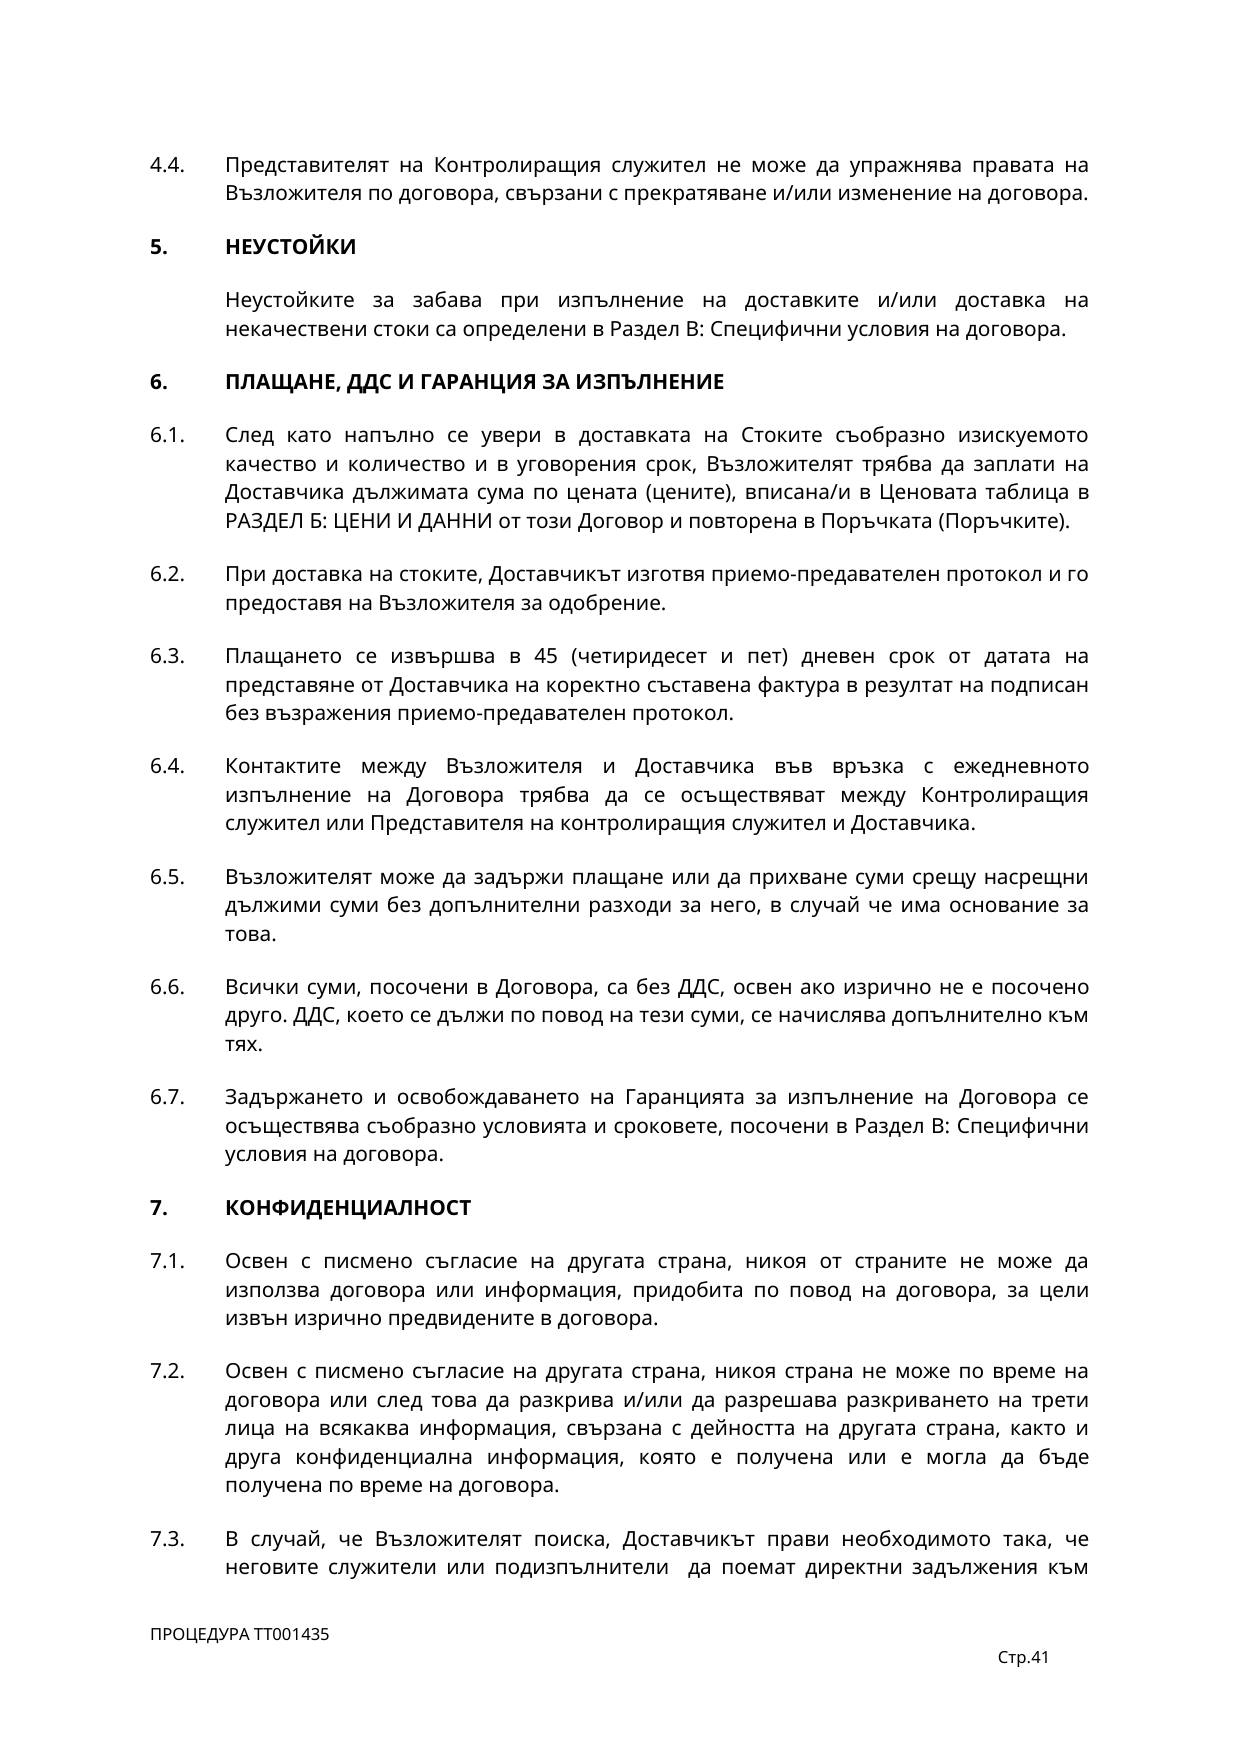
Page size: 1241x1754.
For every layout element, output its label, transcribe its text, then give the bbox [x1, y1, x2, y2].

list НЕУСТОЙКИ [150, 232, 1090, 260]
list ПЛАЩАНЕ, ДДС И ГАРАНЦИЯ ЗА ИЗПЪЛНЕНИЕ [150, 367, 1090, 396]
list При доставка на стоките, Доставчикът изготвя приемо-предавателен протокол и го предоставя на Възложителя за одобрение. [150, 559, 1090, 616]
list Възложителят може да задържи плащане или да прихване суми срещу насрещни дължими суми без допълнителни разходи за него, в случай че има основание за това. [150, 862, 1090, 947]
list Освен с писмено съгласие на другата страна, никоя страна не може по време на договора или след това да разкрива и/или да разрешава разкриването на трети лица на всякаква информация, свързана с дейността на другата страна, както и друга конфиденциална информация, която е получена или е могла да бъде получена по време на договора. [150, 1357, 1090, 1499]
list Контактите между Възложителя и Доставчика във връзка с ежедневното изпълнение на Договора трябва да се осъществяват между Контролиращия служител или Представителя на контролиращия служител и Доставчика. [150, 752, 1090, 837]
list Плащането се извършва в 45 (четиридесет и пет) дневен срок от датата на представяне от Доставчика на коректно съставена фактура в резултат на подписан без възражения приемо-предавателен протокол. [150, 641, 1090, 727]
list Задържането и освобождаването на Гаранцията за изпълнение на Договора се осъществява съобразно условията и сроковете, посочени в Раздел В: Специфични условия на договора. [150, 1082, 1090, 1168]
text Неустойките за забава при изпълнение на доставките и/или доставка на некачествени стоки са определени в Раздел В: Специфични условия на договора. [225, 285, 1090, 342]
list Всички суми, посочени в Договора, са без ДДС, освен ако изрично не е посочено друго. ДДС, което се дължи по повод на тези суми, се начислява допълнително към тях. [150, 972, 1090, 1057]
list Освен с писмено съгласие на другата страна, никоя от страните не може да използва договора или информация, придобита по повод на договора, за цели извън изрично предвидените в договора. [150, 1246, 1090, 1332]
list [150, 1524, 1090, 1581]
list КОНФИДЕНЦИАЛНОСТ [150, 1193, 1090, 1221]
list Представителят на Контролиращия служител не може да упражнява правата на Възложителя по договора, свързани с прекратяване и/или изменение на договора. [150, 150, 1090, 207]
list След като напълно се увери в доставката на Стоките съобразно изискуемото качество и количество и в уговорения срок, Възложителят трябва да заплати на Доставчика дължимата сума по цената (цените), вписана/и в Ценовата таблица в РАЗДЕЛ Б: ЦЕНИ И ДАННИ от този Договор и повторена в Поръчката (Поръчките). [150, 421, 1090, 534]
